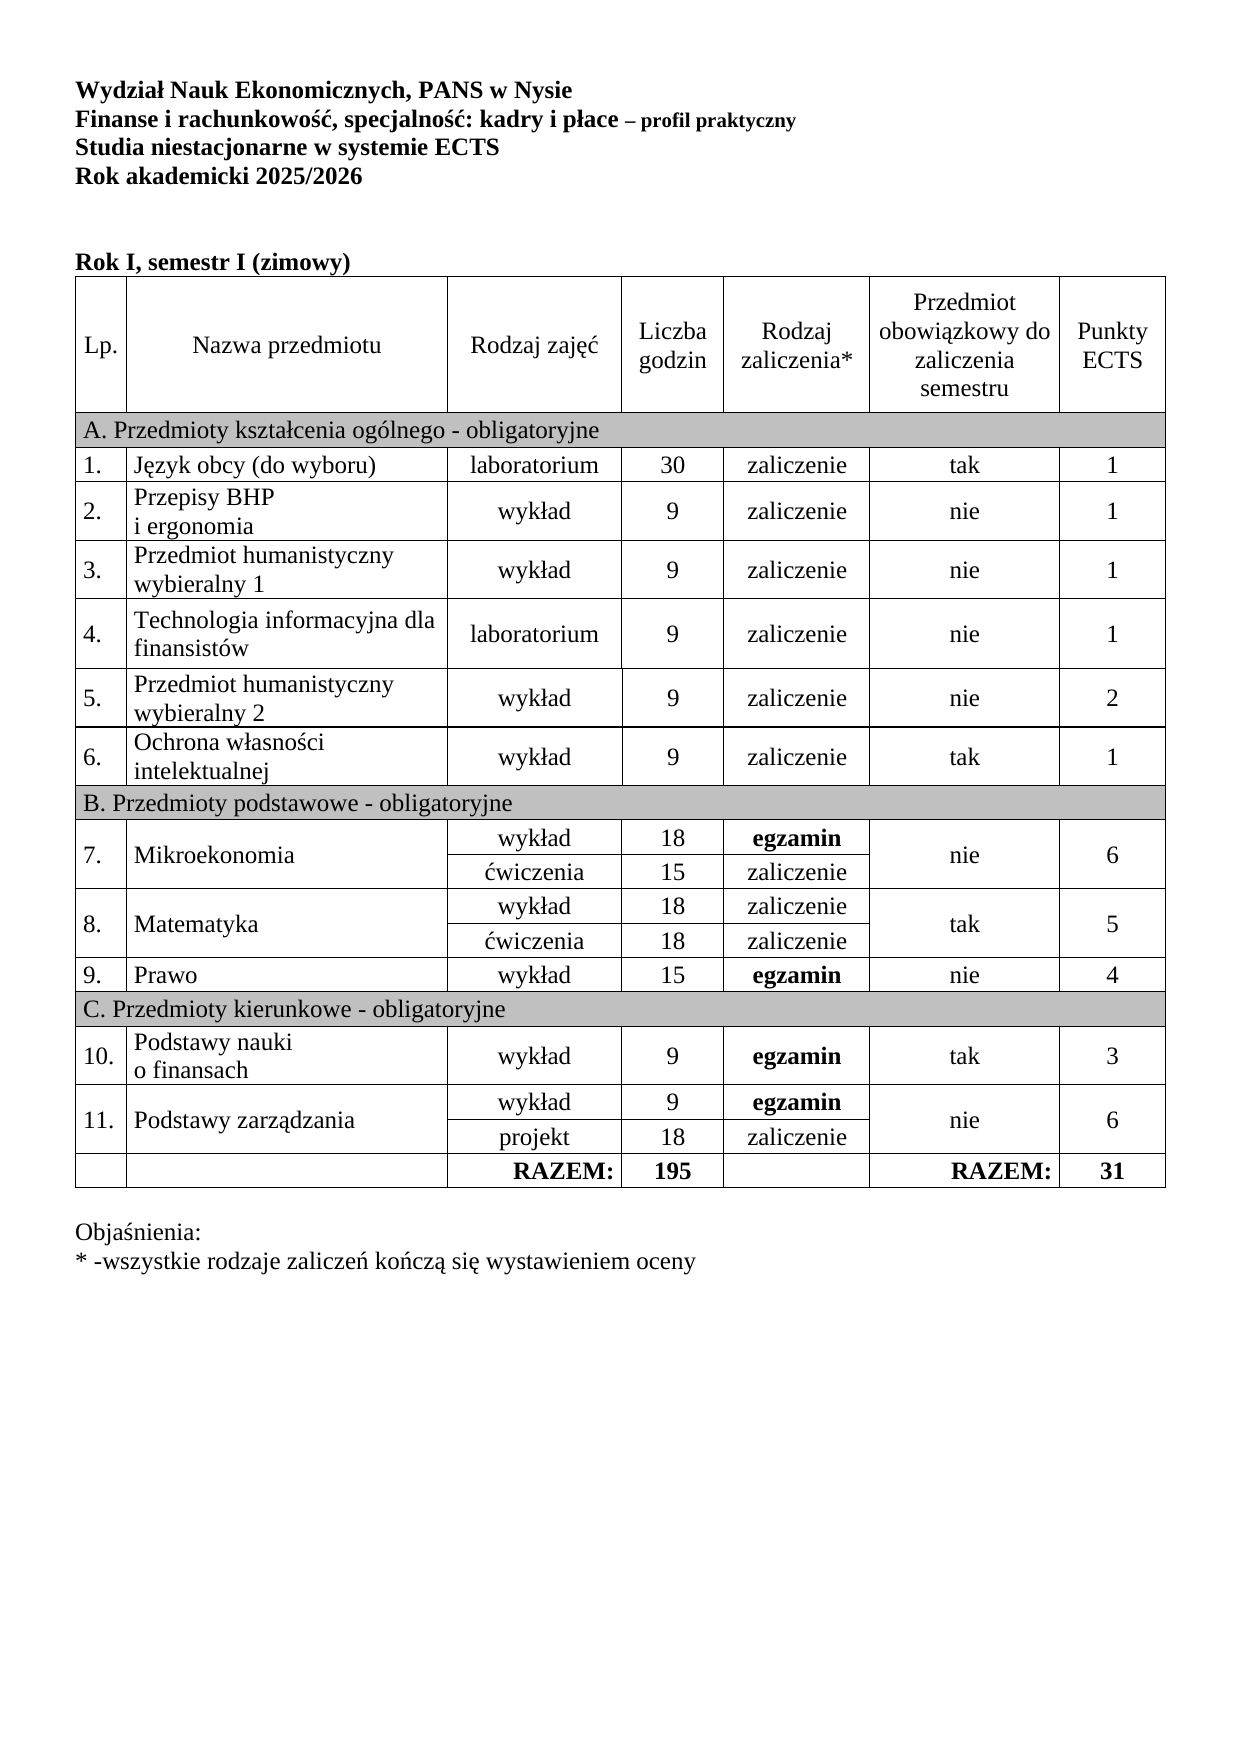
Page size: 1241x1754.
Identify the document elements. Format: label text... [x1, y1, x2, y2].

table_header Rodzaj zajęć [448, 277, 621, 412]
table_cell [724, 1154, 869, 1187]
table_header Lp. [76, 277, 126, 412]
table_cell Przedmiot humanistyczny wybieralny 1 [127, 541, 447, 598]
table_cell Język obcy (do wyboru) [127, 448, 447, 481]
table_cell zaliczenie [724, 855, 869, 888]
table_cell 4 [1060, 958, 1165, 991]
table_header Przedmiot obowiązkowy do zaliczenia semestru [870, 277, 1059, 412]
table_cell B. Przedmioty podstawowe - obligatoryjne [76, 786, 1165, 819]
table_cell 9 [623, 669, 723, 726]
table_cell 1 [1060, 482, 1165, 539]
table_cell zaliczenie [724, 448, 869, 481]
table_cell 1. [76, 448, 126, 481]
table_cell zaliczenie [724, 599, 869, 668]
table_cell 31 [1060, 1154, 1165, 1187]
table_cell C. Przedmioty kierunkowe - obligatoryjne [76, 992, 1165, 1026]
table_cell nie [870, 482, 1059, 539]
table_cell 15 [622, 855, 723, 888]
table_cell wykład [448, 820, 621, 854]
table_cell Mikroekonomia [127, 820, 447, 888]
table_cell zaliczenie [724, 728, 869, 785]
table_cell 2 [1060, 669, 1165, 726]
text * -wszystkie rodzaje zaliczeń kończą się wystawieniem oceny [75, 1246, 1165, 1274]
table_cell 15 [622, 958, 723, 991]
text Studia niestacjonarne w systemie ECTS [75, 132, 1165, 161]
table_cell nie [870, 599, 1059, 668]
table_cell Podstawy nauki o finansach [127, 1027, 447, 1084]
table_header Liczba godzin [622, 277, 723, 412]
table_cell ćwiczenia [448, 855, 621, 888]
table_cell Prawo [127, 958, 447, 991]
table_cell nie [870, 958, 1059, 991]
table_cell 10. [76, 1027, 126, 1084]
table_header Punkty ECTS [1060, 277, 1165, 412]
table_cell tak [870, 728, 1059, 785]
table_cell nie [870, 820, 1059, 888]
table_cell wykład [448, 482, 621, 539]
table_cell [76, 1154, 126, 1187]
table_cell Ochrona własności intelektualnej [127, 728, 447, 785]
table_cell 9 [622, 599, 723, 668]
table_cell laboratorium [448, 448, 621, 481]
table_cell 2. [76, 482, 126, 539]
table_cell wykład [448, 1085, 621, 1118]
table_cell 30 [622, 448, 723, 481]
table_cell RAZEM: [448, 1154, 621, 1187]
table_cell wykład [448, 958, 621, 991]
table_cell [127, 1154, 447, 1187]
table_cell 1 [1060, 728, 1165, 785]
table_cell 9 [622, 1085, 723, 1118]
table_cell 11. [76, 1085, 126, 1153]
table_cell 9 [623, 728, 723, 785]
text Objaśnienia: [75, 1217, 1165, 1246]
text Rok akademicki 2025/2026 [75, 161, 1165, 190]
table_cell 3. [76, 541, 126, 598]
table_cell egzamin [724, 820, 869, 854]
table_cell 18 [622, 820, 723, 854]
table_cell zaliczenie [724, 924, 869, 957]
table_cell ćwiczenia [448, 924, 621, 957]
table_cell projekt [448, 1120, 621, 1153]
table_cell zaliczenie [724, 1120, 869, 1153]
table_cell 195 [622, 1154, 723, 1187]
table_cell tak [870, 1027, 1059, 1084]
table_cell wykład [448, 669, 622, 726]
table_cell nie [870, 1085, 1059, 1153]
table_cell Przedmiot humanistyczny wybieralny 2 [127, 669, 447, 726]
table_cell tak [870, 889, 1059, 957]
table_cell nie [870, 541, 1059, 598]
table_cell Technologia informacyjna dla finansistów [127, 599, 447, 668]
table_cell 5. [76, 669, 126, 726]
table_cell wykład [448, 889, 621, 922]
table_cell Przepisy BHP i ergonomia [127, 482, 447, 539]
table_cell laboratorium [448, 599, 621, 668]
table_cell 6 [1060, 1085, 1165, 1153]
table_cell 6. [76, 728, 126, 785]
table_cell 6 [1060, 820, 1165, 888]
table_cell 1 [1060, 599, 1165, 668]
table_cell Podstawy zarządzania [127, 1085, 447, 1153]
table_cell 1 [1060, 448, 1165, 481]
table_header Nazwa przedmiotu [127, 277, 447, 412]
table_cell 18 [622, 1120, 723, 1153]
text Wydział Nauk Ekonomicznych, PANS w Nysie [75, 75, 1165, 104]
table_cell 5 [1060, 889, 1165, 957]
table_cell 1 [1060, 541, 1165, 598]
table_cell wykład [448, 541, 621, 598]
table_cell 4. [76, 599, 126, 668]
table_cell 9 [622, 1027, 723, 1084]
table_cell wykład [448, 1027, 621, 1084]
table_cell A. Przedmioty kształcenia ogólnego - obligatoryjne [76, 413, 1165, 447]
table_cell zaliczenie [724, 541, 869, 598]
table_cell RAZEM: [870, 1154, 1059, 1187]
table_cell 18 [622, 889, 723, 922]
table_cell 8. [76, 889, 126, 957]
table_cell 7. [76, 820, 126, 888]
table_cell wykład [448, 728, 622, 785]
table_cell 9 [622, 482, 723, 539]
table_cell egzamin [724, 1085, 869, 1118]
table_cell zaliczenie [724, 669, 869, 726]
table_cell egzamin [724, 1027, 869, 1084]
table_cell zaliczenie [724, 482, 869, 539]
table_cell nie [870, 669, 1059, 726]
table_cell zaliczenie [724, 889, 869, 922]
table_cell 9 [622, 541, 723, 598]
table_cell tak [870, 448, 1059, 481]
table_header Rodzaj zaliczenia* [724, 277, 869, 412]
table_cell Matematyka [127, 889, 447, 957]
table_cell 3 [1060, 1027, 1165, 1084]
text Rok I, semestr I (zimowy) [75, 247, 1165, 276]
table_cell egzamin [724, 958, 869, 991]
text Finanse i rachunkowość, specjalność: kadry i płace – profil praktyczny [75, 104, 1165, 132]
table_cell 9. [76, 958, 126, 991]
table_cell 18 [622, 924, 723, 957]
